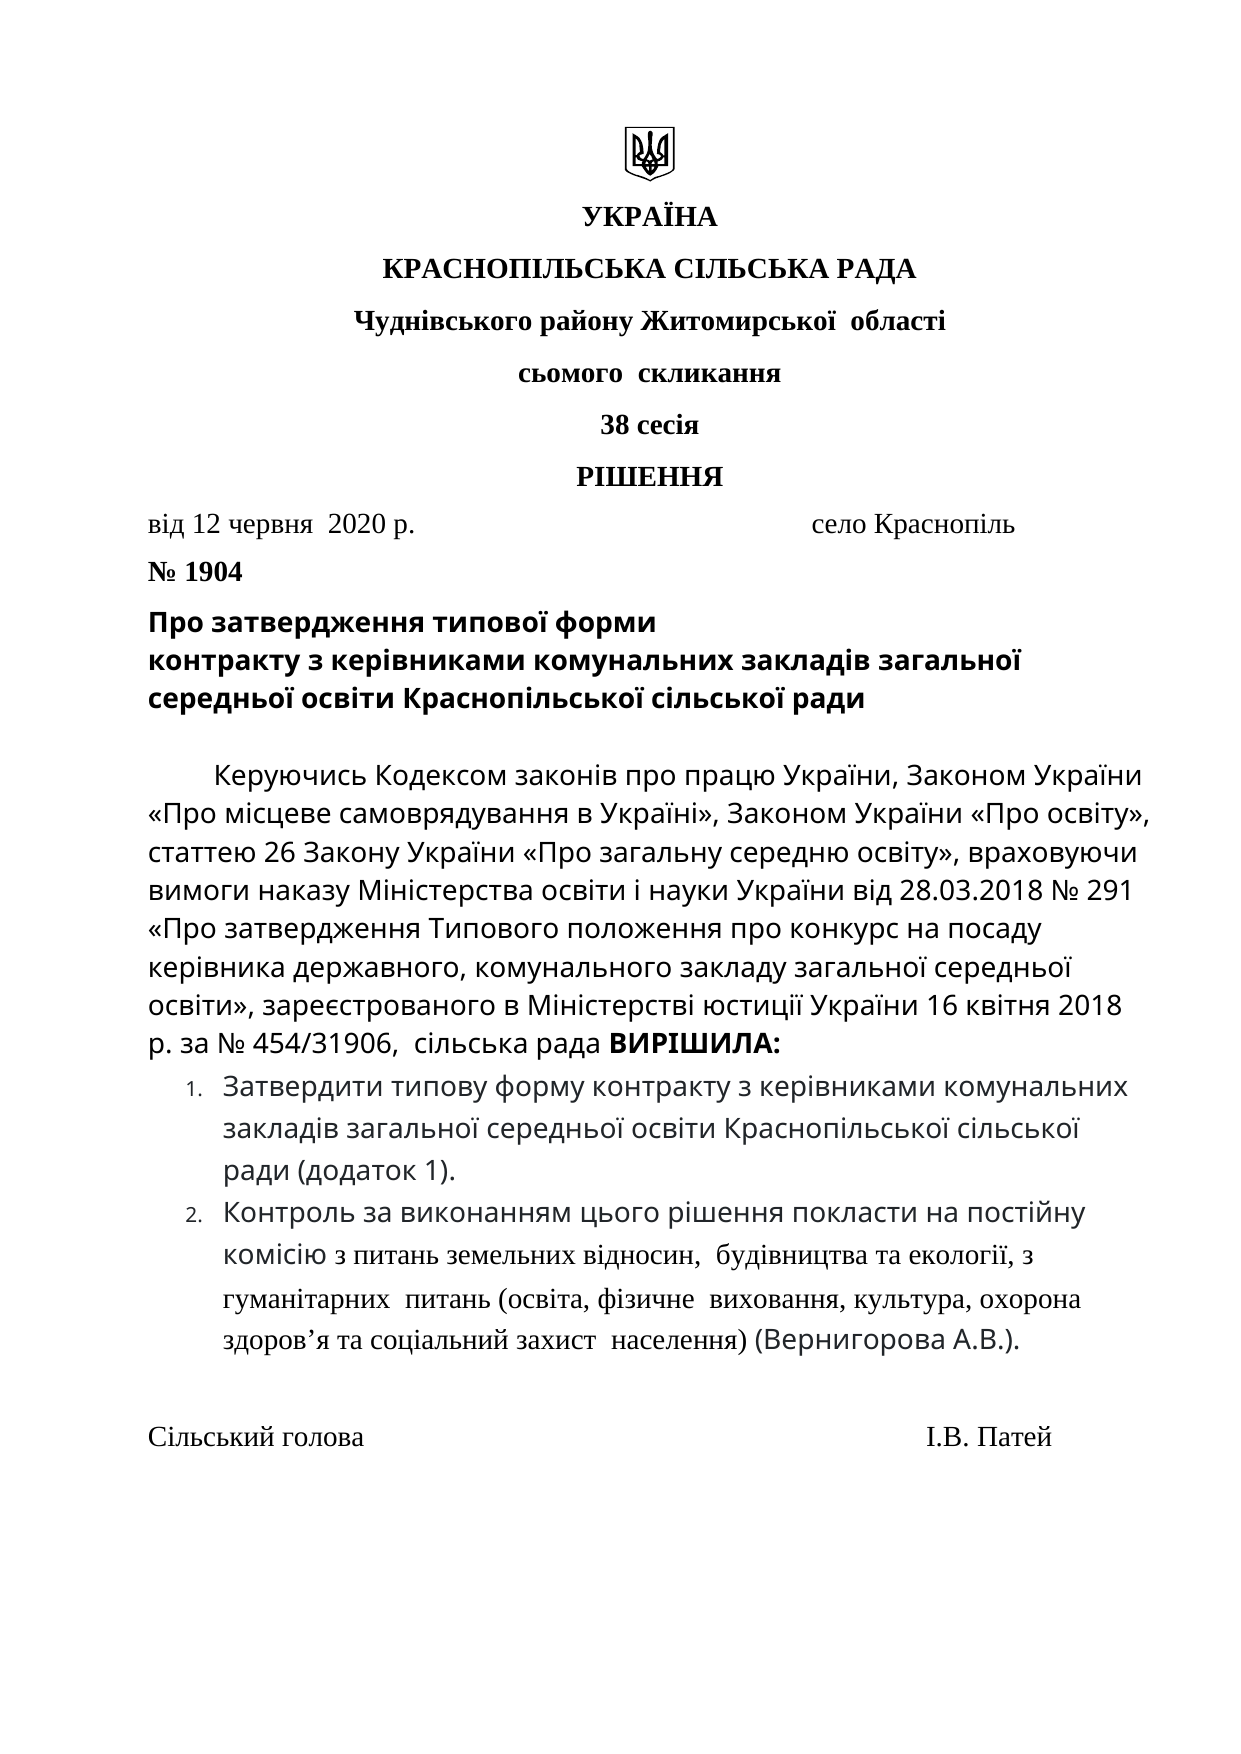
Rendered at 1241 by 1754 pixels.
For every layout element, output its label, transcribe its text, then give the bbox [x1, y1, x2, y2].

text контракту з керівниками комунальних закладів загальної середньої освіти Краснопільської сільської ради [148, 640, 1152, 717]
list Затвердити типову форму контракту з керівниками комунальних закладів загальної середньої освіти Краснопільської сільської ради (додаток 1). [185, 1062, 1152, 1189]
text 38 сесія [148, 407, 1152, 441]
text № 1904 [148, 554, 1152, 588]
text УКРАЇНА [148, 199, 1152, 233]
text Про затвердження типової форми [148, 602, 1152, 640]
text Керуючись Кодексом законів про працю України, Законом України «Про місцеве самоврядування в Україні», Законом України «Про освіту», статтею 26 Закону України «Про загальну середню освіту», враховуючи вимоги наказу Міністерства освіти і науки України від 28.03.2018 № 291 «Про затвердження Типового положення про конкурс на посаду керівника державного, комунального закладу загальної середньої освіти», зареєстрованого в Міністерстві юстиції України 16 квітня 2018 р. за № 454/31906, сільська рада ВИРІШИЛА: [148, 755, 1152, 1062]
text від 12 червня 2020 р. село Краснопіль [148, 507, 1152, 540]
text КРАСНОПІЛЬСЬКА СІЛЬСЬКА РАДА [148, 251, 1152, 285]
list Контроль за виконанням цього рішення покласти на постійну комісію з питань земельних відносин, будівництва та екології, з гуманітарних питань (освіта, фізичне виховання, культура, охорона здоров’я та соціальний захист населення) (Вернигорова А.В.). [185, 1189, 1152, 1357]
text сьомого скликання [148, 355, 1152, 389]
text РІШЕННЯ [148, 459, 1152, 492]
text Сільський голова І.В. Патей [148, 1419, 1152, 1453]
text Чуднівського району Житомирської області [148, 303, 1152, 337]
